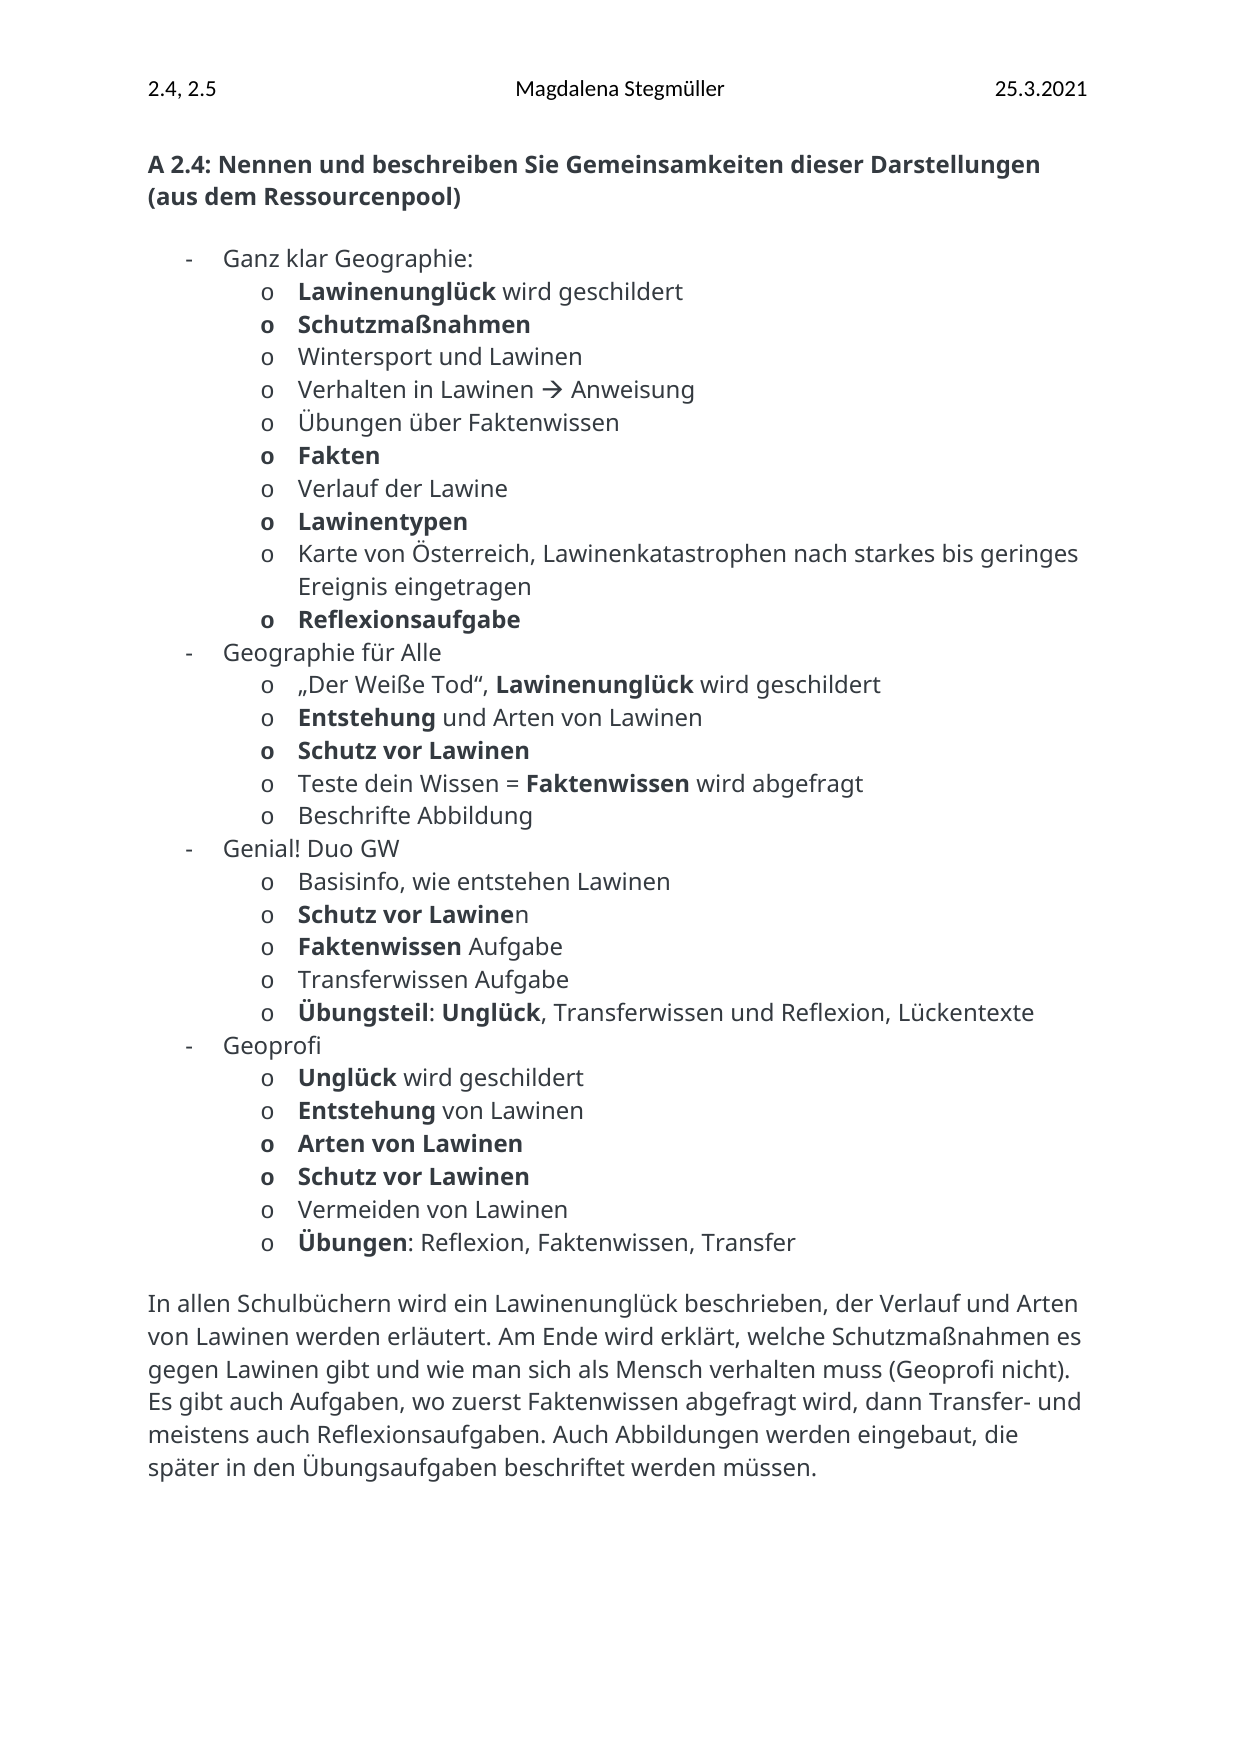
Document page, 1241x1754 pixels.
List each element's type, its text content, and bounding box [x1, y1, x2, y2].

list Übungen über Faktenwissen [260, 406, 1093, 439]
list Lawinenunglück wird geschildert [260, 274, 1093, 307]
list Geographie für Alle [185, 635, 1093, 668]
list Entstehung von Lawinen [260, 1094, 1093, 1127]
list Transferwissen Aufgabe [260, 963, 1093, 996]
list Lawinentypen [260, 504, 1093, 537]
list Entstehung und Arten von Lawinen [260, 701, 1093, 733]
list „Der Weiße Tod“, Lawinenunglück wird geschildert [260, 668, 1093, 701]
list Unglück wird geschildert [260, 1061, 1093, 1094]
list Übungsteil: Unglück, Transferwissen und Reflexion, Lückentexte [260, 996, 1093, 1029]
list Arten von Lawinen [260, 1127, 1093, 1160]
list Basisinfo, wie entstehen Lawinen [260, 864, 1093, 897]
list Verhalten in Lawinen Anweisung [260, 373, 1093, 406]
list Schutz vor Lawinen [260, 733, 1093, 766]
list Verlauf der Lawine [260, 471, 1093, 504]
list Faktenwissen Aufgabe [260, 930, 1093, 963]
list Beschrifte Abbildung [260, 799, 1093, 832]
list Schutz vor Lawinen [260, 1160, 1093, 1192]
text A 2.4: Nennen und beschreiben Sie Gemeinsamkeiten dieser Darstellungen (aus dem Ressourcenpool) [148, 148, 1093, 213]
list Ganz klar Geographie: [185, 242, 1093, 274]
list Übungen: Reflexion, Faktenwissen, Transfer [260, 1225, 1093, 1258]
list Karte von Österreich, Lawinenkatastrophen nach starkes bis geringes Ereignis eingetragen [260, 537, 1093, 602]
list Wintersport und Lawinen [260, 340, 1093, 373]
list Fakten [260, 439, 1093, 471]
list Reflexionsaufgabe [260, 602, 1093, 635]
list Vermeiden von Lawinen [260, 1192, 1093, 1225]
list Geoprofi [185, 1029, 1093, 1061]
list Schutzmaßnahmen [260, 307, 1093, 340]
list Schutz vor Lawinen [260, 897, 1093, 930]
text In allen Schulbüchern wird ein Lawinenunglück beschrieben, der Verlauf und Arten von Lawinen werden erläutert. Am Ende wird erklärt, welche Schutzmaßnahmen es gegen Lawinen gibt und wie man sich als Mensch verhalten muss (Geoprofi nicht). Es gibt auch Aufgaben, wo zuerst Faktenwissen abgefragt wird, dann Transfer- und meistens auch Reflexionsaufgaben. Auch Abbildungen werden eingebaut, die später in den Übungsaufgaben beschriftet werden müssen. [148, 1287, 1093, 1483]
list Genial! Duo GW [185, 832, 1093, 864]
list Teste dein Wissen = Faktenwissen wird abgefragt [260, 766, 1093, 799]
